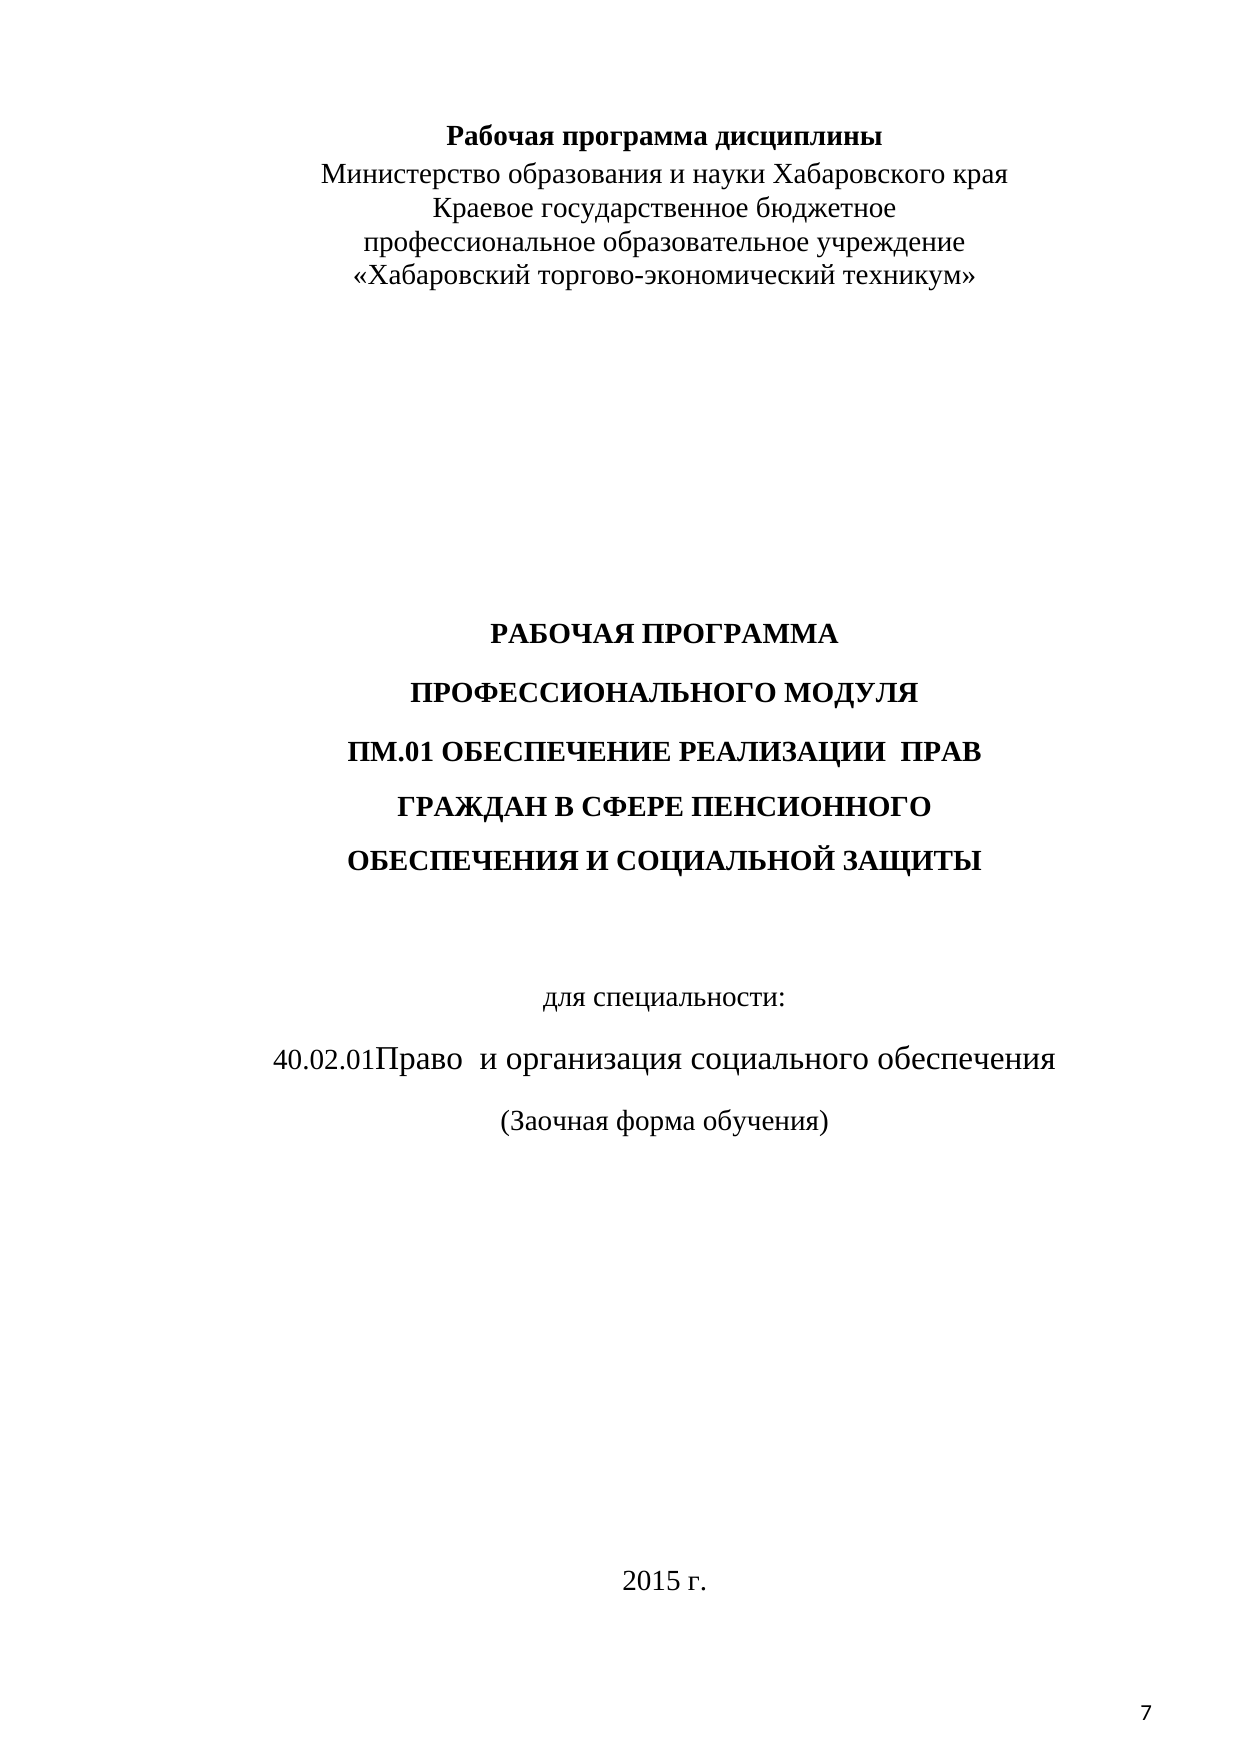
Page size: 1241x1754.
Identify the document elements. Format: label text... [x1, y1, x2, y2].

text ПМ.01 ОБЕСПЕЧЕНИЕ РЕАЛИЗАЦИИ ПРАВ [177, 734, 1152, 768]
text для специальности: [177, 979, 1152, 1012]
text профессиональное образовательное учреждение [177, 224, 1152, 257]
text Министерство образования и науки Хабаровского края [177, 157, 1152, 190]
text ГРАЖДАН В СФЕРЕ ПЕНСИОННОГО [177, 789, 1152, 822]
text РАБОЧАЯ ПРОГРАММА [177, 616, 1152, 649]
text Рабочая программа дисциплины [177, 118, 1152, 152]
text 2015 г. [177, 1563, 1152, 1597]
text 40.02.01Право и организация социального обеспечения [177, 1038, 1152, 1077]
text ПРОФЕССИОНАЛЬНОГО МОДУЛЯ [177, 675, 1152, 709]
text Краевое государственное бюджетное [177, 190, 1152, 224]
text «Хабаровский торгово-экономический техникум» [177, 257, 1152, 291]
text (заочная форма обучения) [177, 1103, 1152, 1137]
text ОБЕСПЕЧЕНИЯ И СОЦИАЛЬНОЙ ЗАЩИТЫ [177, 843, 1152, 877]
